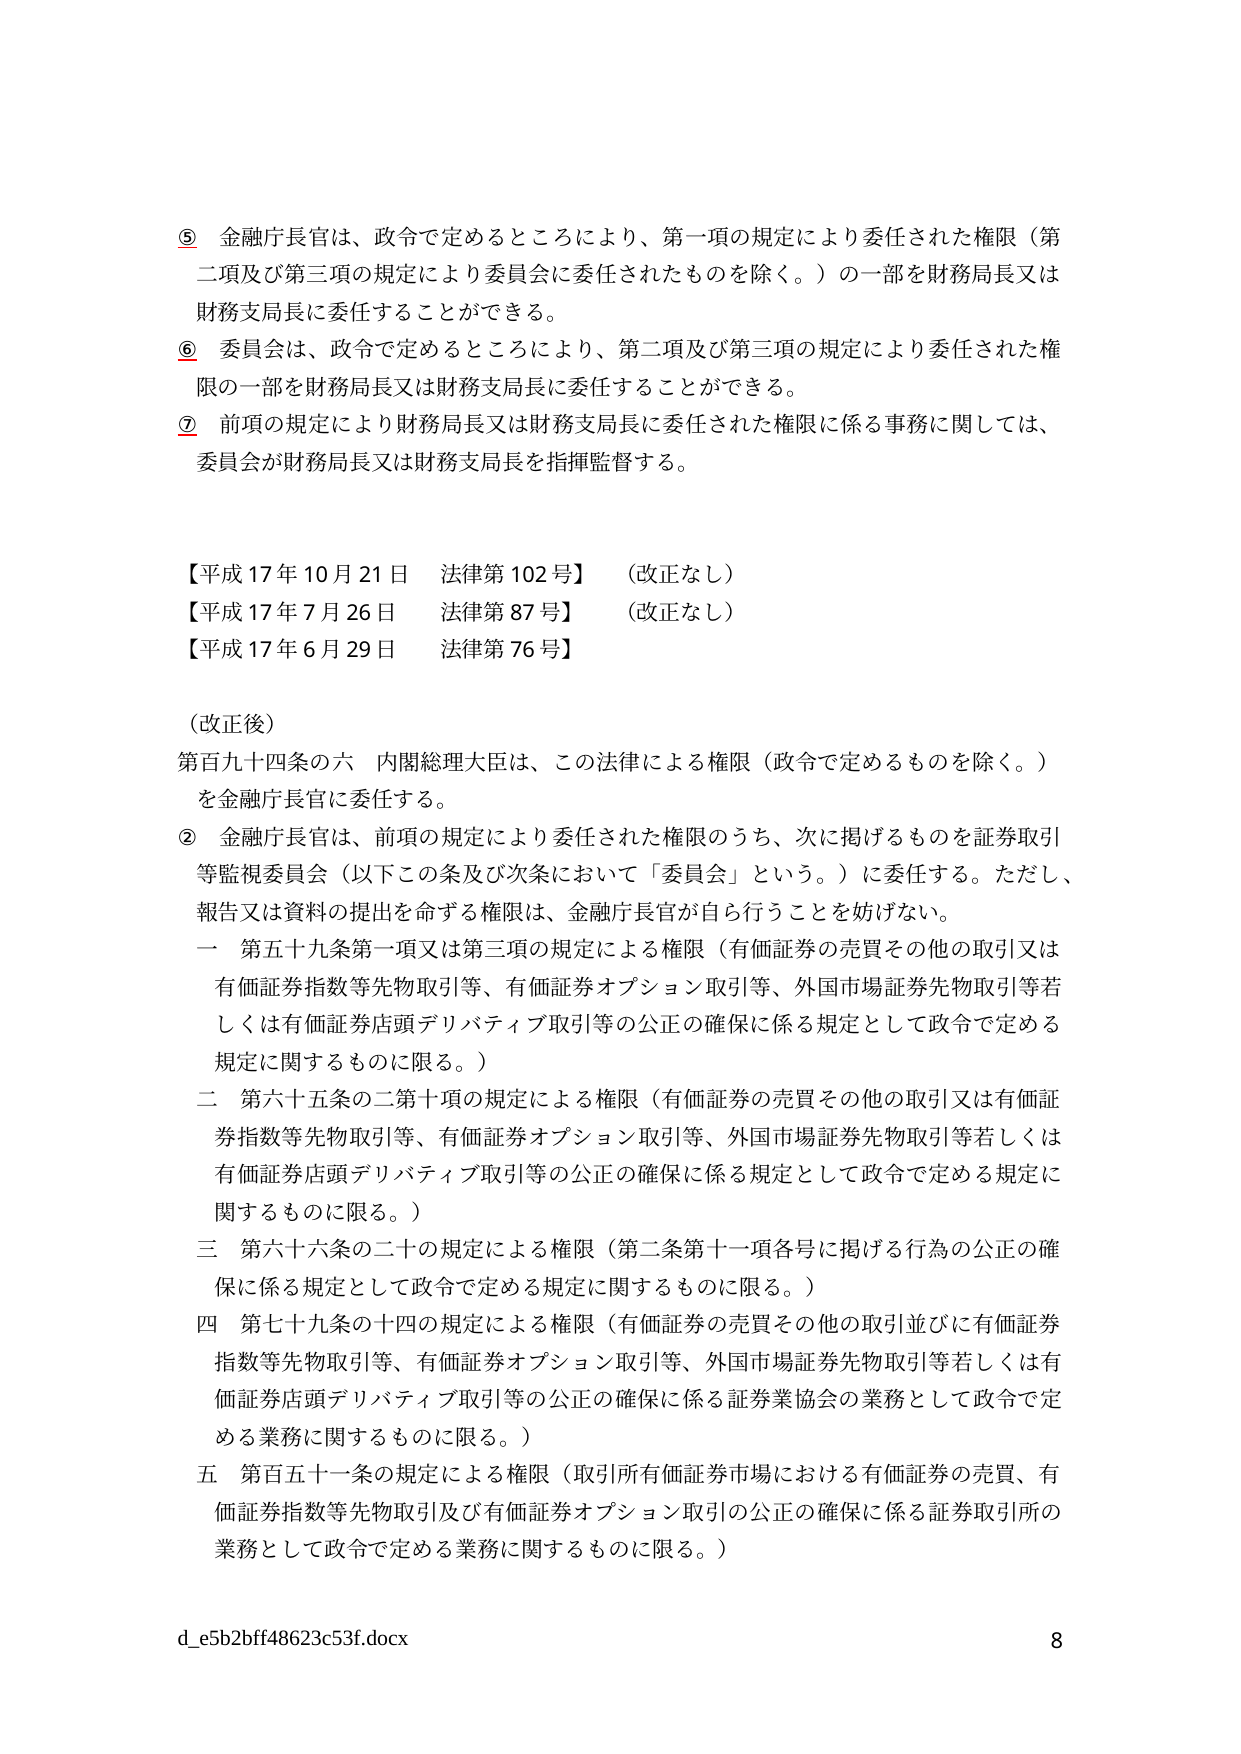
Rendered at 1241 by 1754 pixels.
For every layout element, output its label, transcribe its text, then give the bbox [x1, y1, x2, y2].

text 【平成17年10月21日 法律第102号】 （改正なし） [177, 554, 1063, 592]
text ⑥ 委員会は、政令で定めるところにより、第二項及び第三項の規定により委任された権限の一部を財務局長又は財務支局長に委任することができる。 [177, 329, 1063, 404]
text 一 第五十九条第一項又は第三項の規定による権限（有価証券の売買その他の取引又は有価証券指数等先物取引等、有価証券オプション取引等、外国市場証券先物取引等若しくは有価証券店頭デリバティブ取引等の公正の確保に係る規定として政令で定める規定に関するものに限る。） [196, 929, 1063, 1079]
text 五 第百五十一条の規定による権限（取引所有価証券市場における有価証券の売買、有価証券指数等先物取引及び有価証券オプション取引の公正の確保に係る証券取引所の業務として政令で定める業務に関するものに限る。） [196, 1454, 1063, 1567]
text （改正後） [177, 704, 1063, 742]
text ② 金融庁長官は、前項の規定により委任された権限のうち、次に掲げるものを証券取引等監視委員会（以下この条及び次条において「委員会」という。）に委任する。ただし、報告又は資料の提出を命ずる権限は、金融庁長官が自ら行うことを妨げない。 [177, 817, 1063, 929]
text ⑦ 前項の規定により財務局長又は財務支局長に委任された権限に係る事務に関しては、委員会が財務局長又は財務支局長を指揮監督する。 [177, 404, 1063, 479]
text 【平成17年7月26日 法律第87号】 （改正なし） [177, 592, 1063, 629]
text 第百九十四条の六 内閣総理大臣は、この法律による権限（政令で定めるものを除く。）を金融庁長官に委任する。 [177, 742, 1063, 817]
text ⑤ 金融庁長官は、政令で定めるところにより、第一項の規定により委任された権限（第二項及び第三項の規定により委員会に委任されたものを除く。）の一部を財務局長又は財務支局長に委任することができる。 [177, 217, 1063, 329]
text 四 第七十九条の十四の規定による権限（有価証券の売買その他の取引並びに有価証券指数等先物取引等、有価証券オプション取引等、外国市場証券先物取引等若しくは有価証券店頭デリバティブ取引等の公正の確保に係る証券業協会の業務として政令で定める業務に関するものに限る。） [196, 1304, 1063, 1454]
text 二 第六十五条の二第十項の規定による権限（有価証券の売買その他の取引又は有価証券指数等先物取引等、有価証券オプション取引等、外国市場証券先物取引等若しくは有価証券店頭デリバティブ取引等の公正の確保に係る規定として政令で定める規定に関するものに限る。） [196, 1079, 1063, 1229]
text 【平成17年6月29日 法律第76号】 [177, 629, 1063, 667]
text 三 第六十六条の二十の規定による権限（第二条第十一項各号に掲げる行為の公正の確保に係る規定として政令で定める規定に関するものに限る。） [196, 1229, 1063, 1304]
